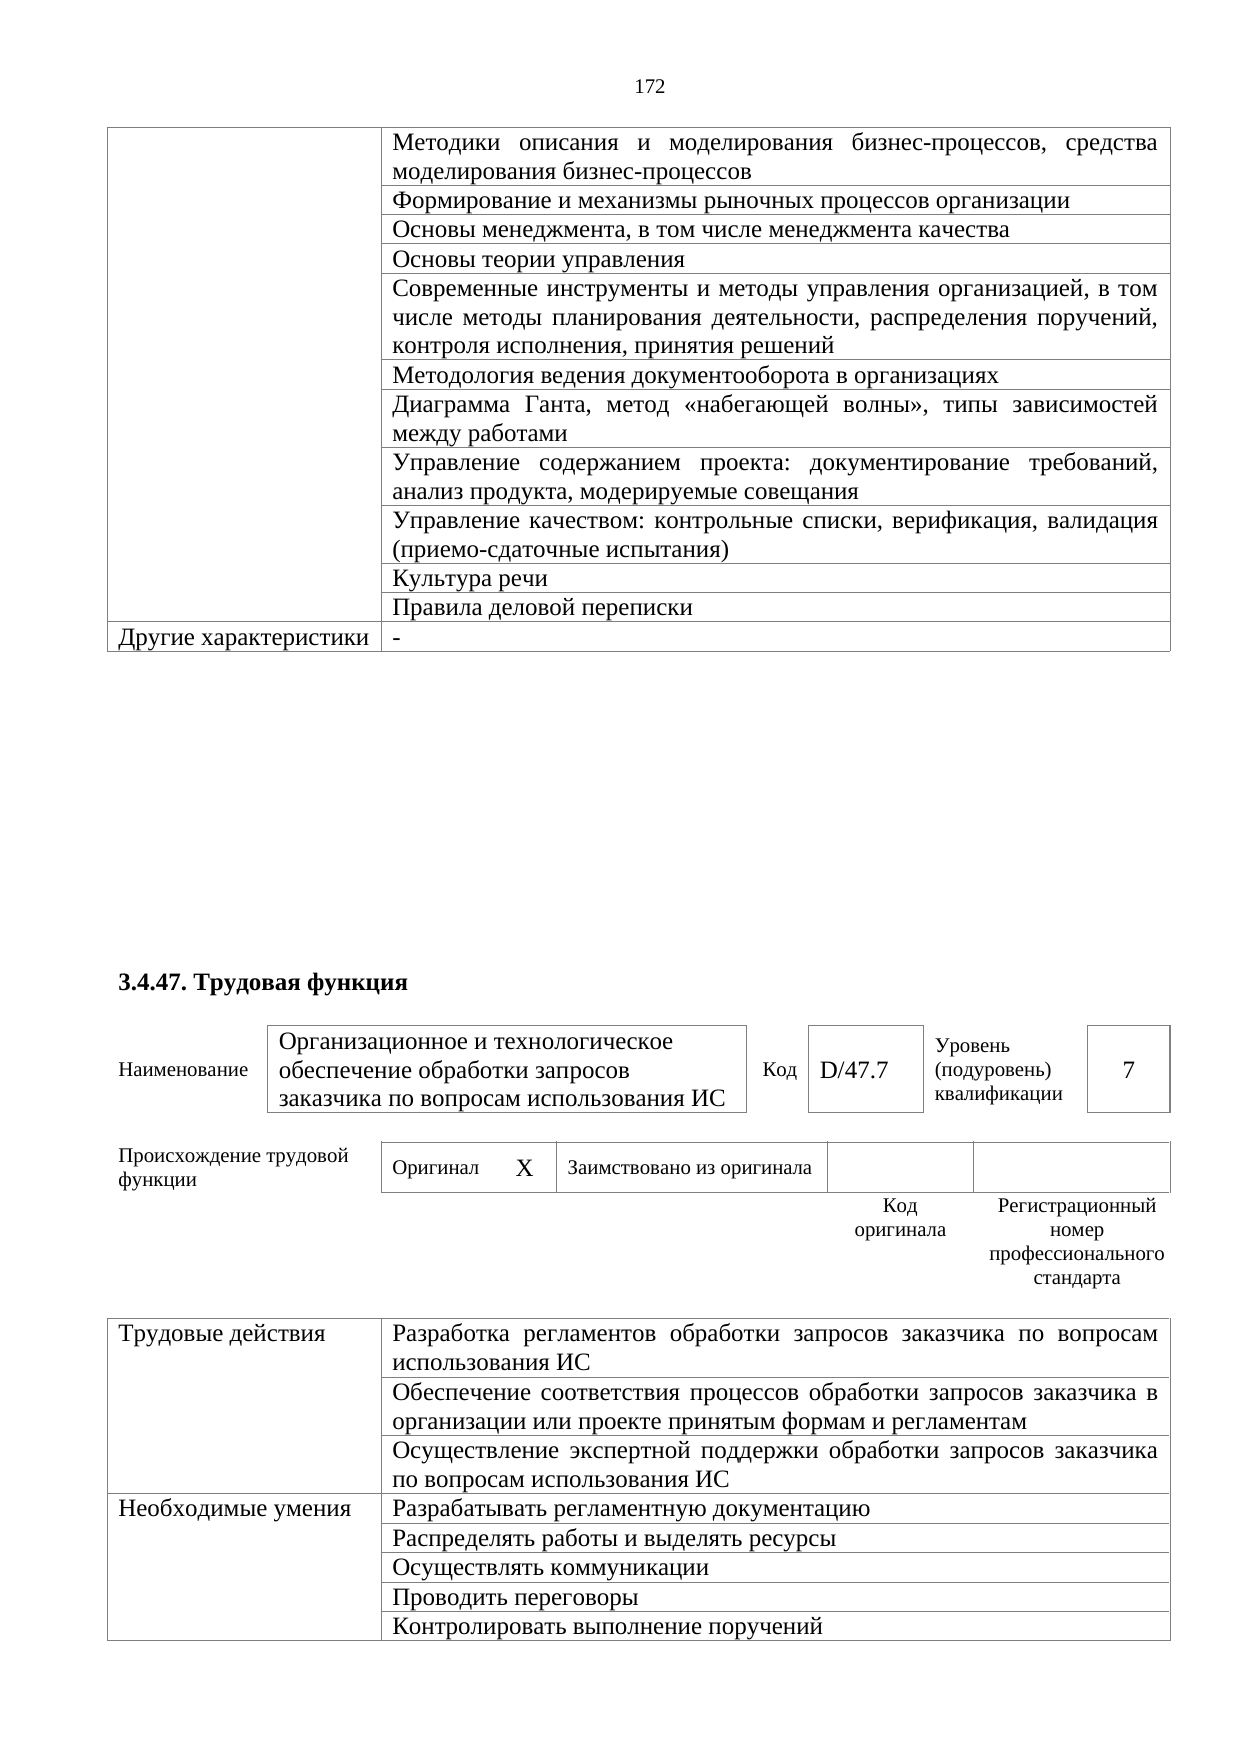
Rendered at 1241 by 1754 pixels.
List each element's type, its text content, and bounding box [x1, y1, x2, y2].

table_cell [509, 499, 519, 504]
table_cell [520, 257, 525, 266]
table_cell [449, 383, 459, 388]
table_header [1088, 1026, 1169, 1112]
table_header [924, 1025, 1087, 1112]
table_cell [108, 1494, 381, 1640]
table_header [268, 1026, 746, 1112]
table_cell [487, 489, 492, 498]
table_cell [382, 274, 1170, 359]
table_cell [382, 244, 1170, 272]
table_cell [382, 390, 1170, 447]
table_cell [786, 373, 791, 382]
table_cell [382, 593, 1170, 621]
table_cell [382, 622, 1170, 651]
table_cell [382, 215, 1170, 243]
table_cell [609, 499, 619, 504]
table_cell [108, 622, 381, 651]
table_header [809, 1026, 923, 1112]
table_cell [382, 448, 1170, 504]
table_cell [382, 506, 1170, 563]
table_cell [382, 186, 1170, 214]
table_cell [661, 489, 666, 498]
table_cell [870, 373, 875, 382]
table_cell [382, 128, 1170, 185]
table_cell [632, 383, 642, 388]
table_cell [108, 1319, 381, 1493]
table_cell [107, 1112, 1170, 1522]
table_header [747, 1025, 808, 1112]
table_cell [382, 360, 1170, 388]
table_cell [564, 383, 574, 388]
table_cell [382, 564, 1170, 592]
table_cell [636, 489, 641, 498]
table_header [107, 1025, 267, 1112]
subtitle 3.4.47. Трудовая функция [118, 967, 1181, 996]
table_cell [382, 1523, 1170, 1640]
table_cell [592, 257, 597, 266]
